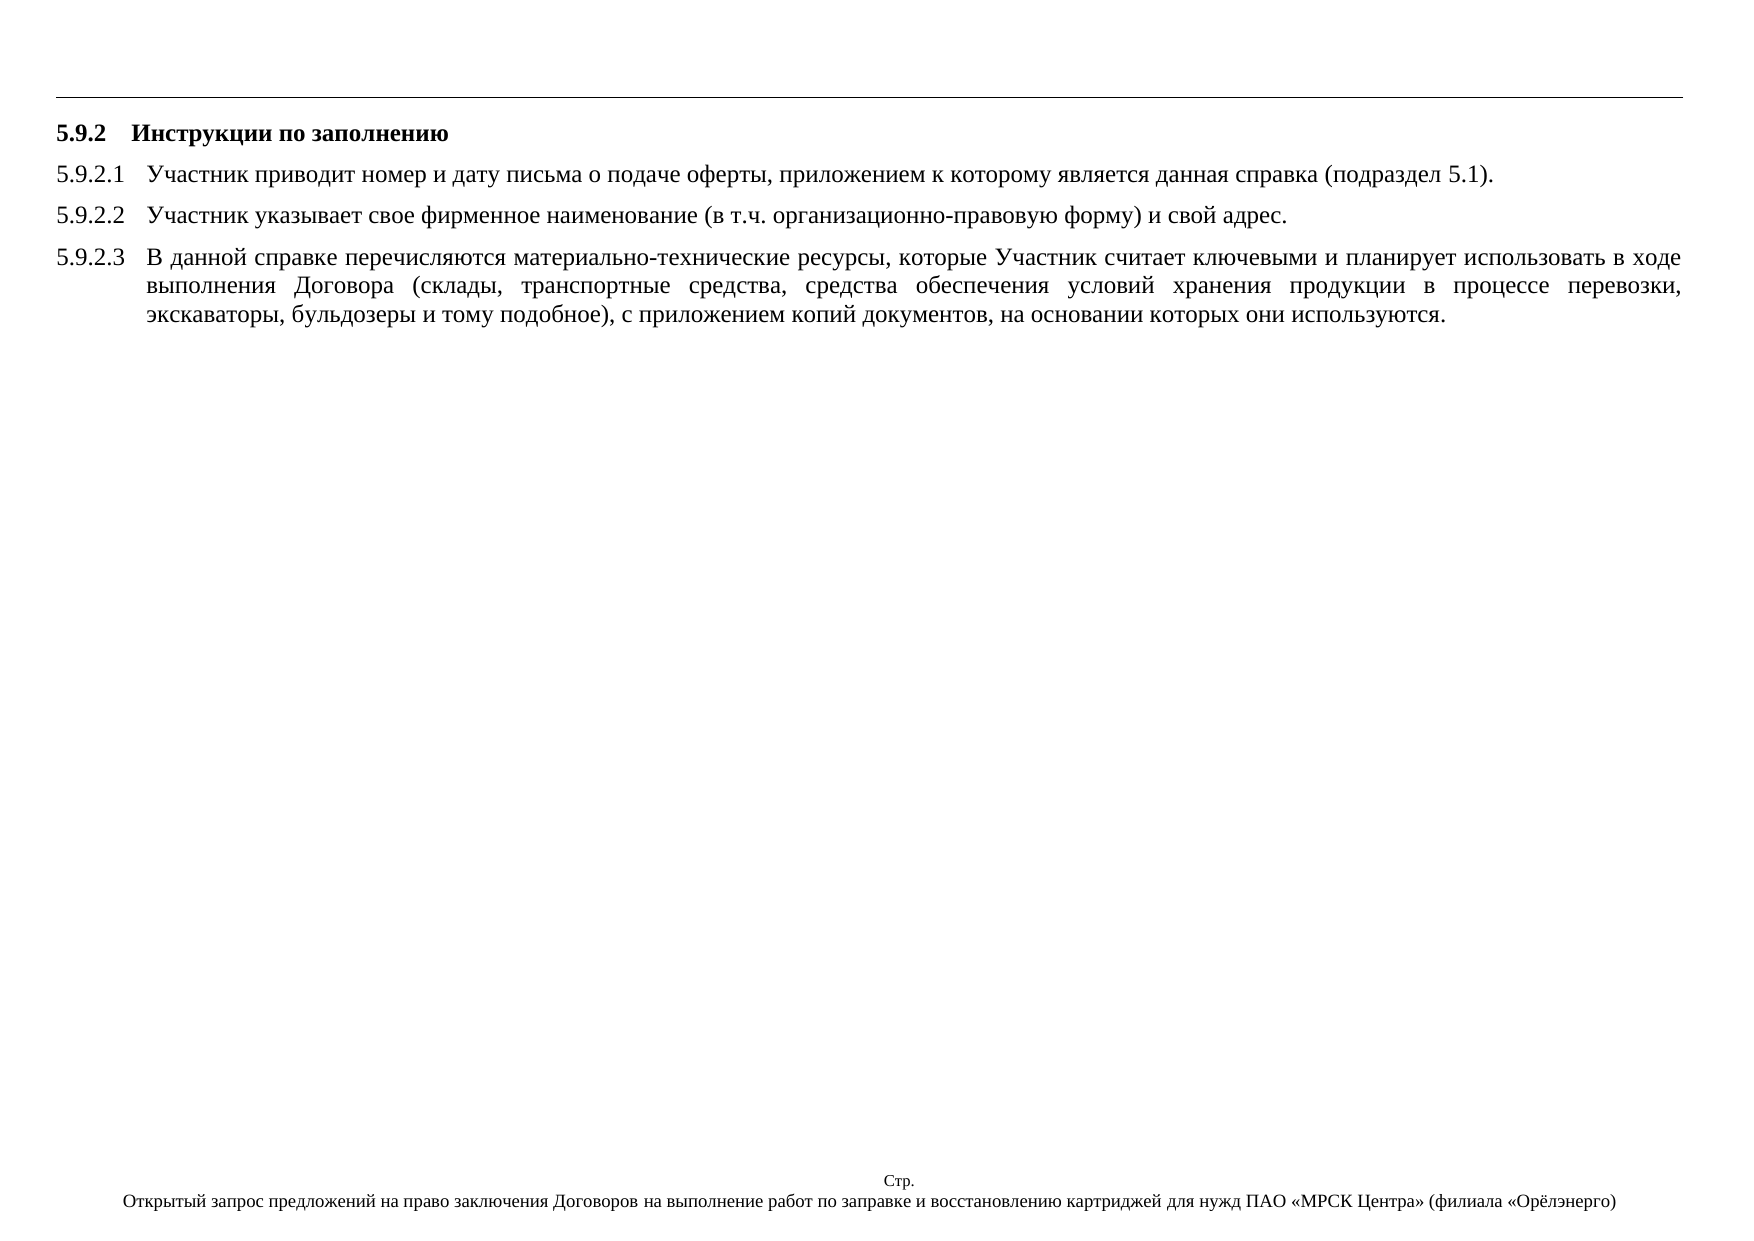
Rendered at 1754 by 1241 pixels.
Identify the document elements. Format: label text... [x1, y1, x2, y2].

list В данной справке перечисляются материально-технические ресурсы, которые Участник считает ключевыми и планирует использовать в ходе выполнения Договора (склады, транспортные средства, средства обеспечения условий хранения продукции в процессе перевозки, экскаваторы, бульдозеры и тому подобное), с приложением копий документов, на основании которых они используются. [56, 242, 1683, 328]
list Участник приводит номер и дату письма о подаче оферты, приложением к которому является данная справка (подраздел 5.1). [56, 159, 1683, 188]
subtitle Инструкции по заполнению [56, 118, 1683, 147]
list Участник указывает свое фирменное наименование (в т.ч. организационно-правовую форму) и свой адрес. [56, 201, 1683, 229]
